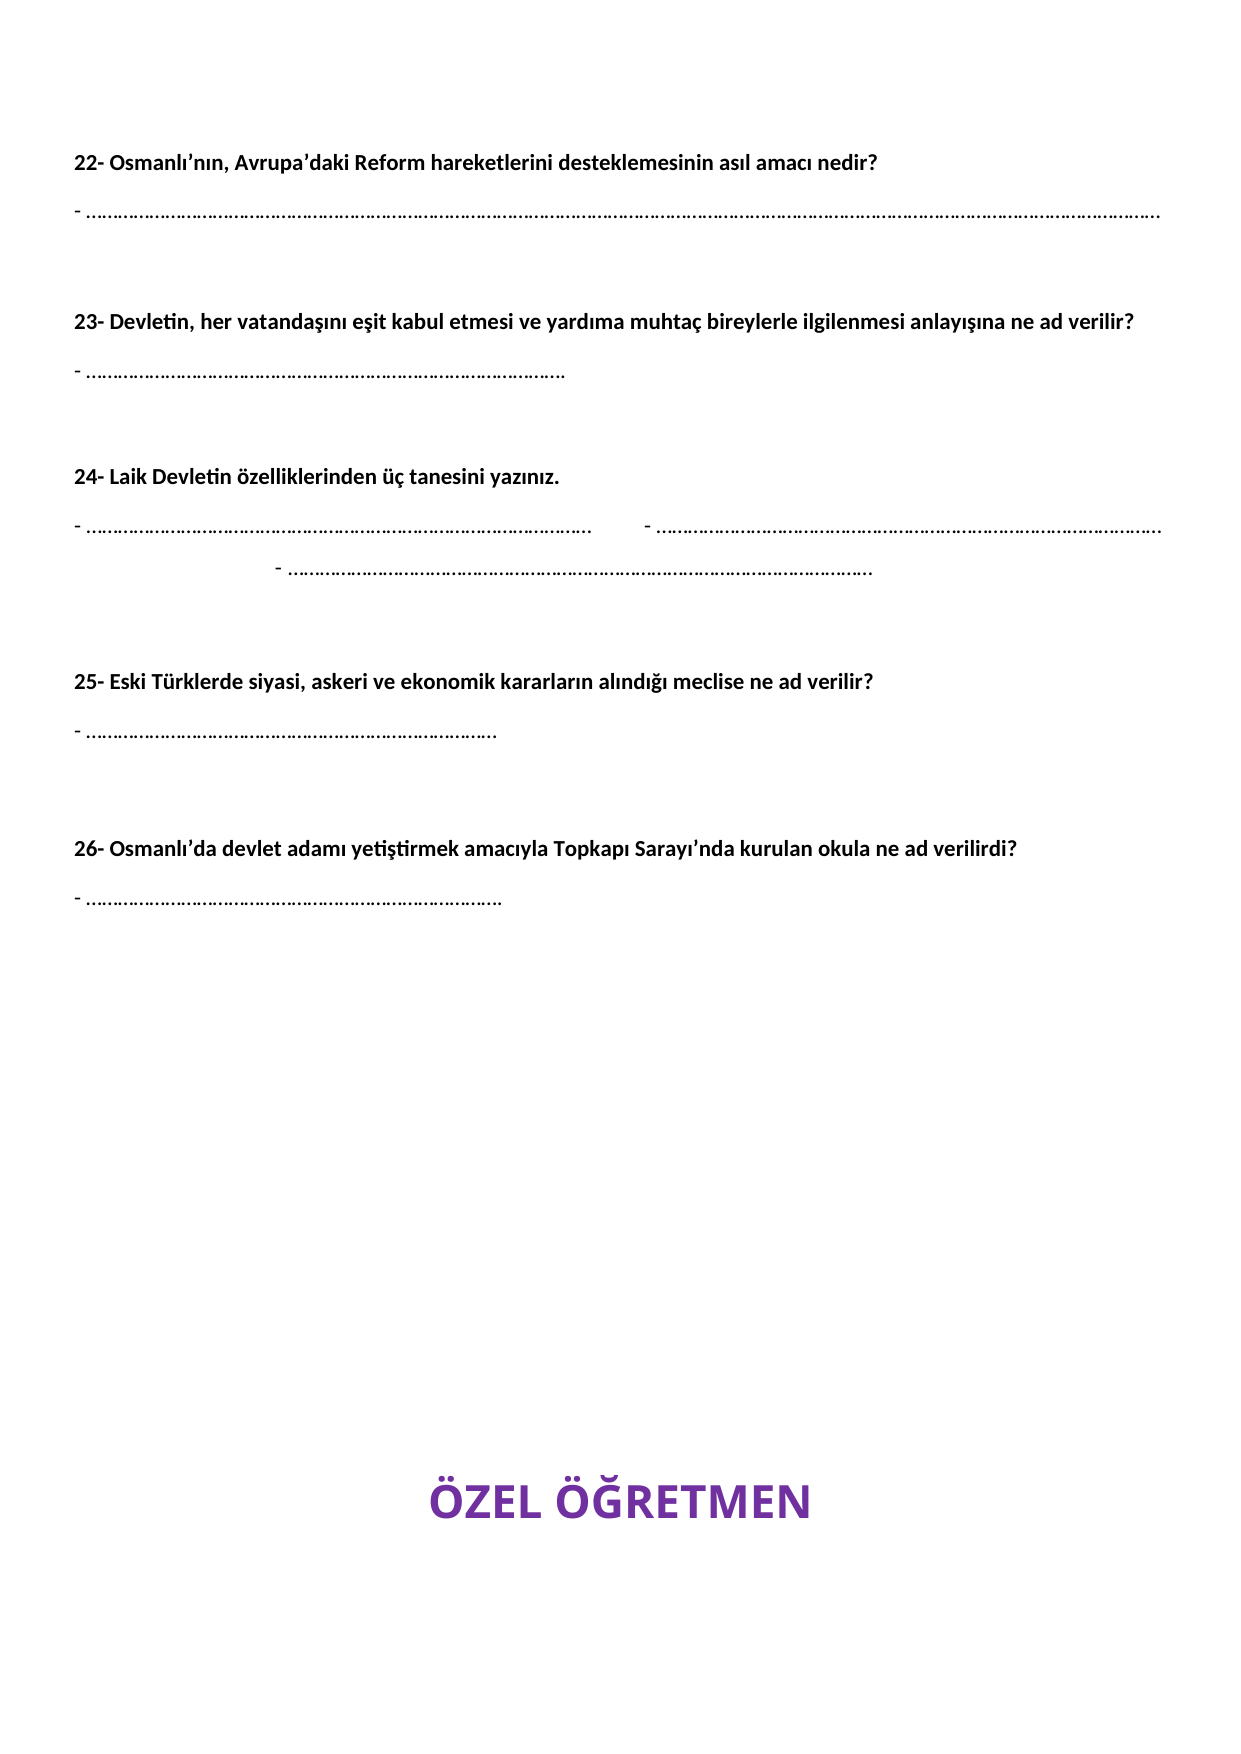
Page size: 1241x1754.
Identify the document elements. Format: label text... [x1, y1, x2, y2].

text - ………………………………………………………………………………………………… [74, 553, 1167, 581]
text - …………………………………………………………………… [74, 716, 1167, 744]
text 22- Osmanlı’nın, Avrupa’daki Reform hareketlerini desteklemesinin asıl amacı nedir? [74, 148, 1167, 176]
text - …………………………………………………………………………………………………………………………………………………………………………………… [74, 196, 1167, 224]
text 24- Laik Devletin özelliklerinden üç tanesini yazınız. [74, 462, 1167, 490]
text - …………………………………………………………………………………… - …………………………………………………………………………………… [74, 511, 1167, 539]
text ÖZEL ÖĞRETMEN [74, 1469, 1167, 1532]
text - ………………………………………………………………………………. [74, 356, 1167, 384]
text 25- Eski Türklerde siyasi, askeri ve ekonomik kararların alındığı meclise ne ad verilir? [74, 667, 1167, 695]
text - ……………………………………………………………………. [74, 883, 1167, 911]
text 23- Devletin, her vatandaşını eşit kabul etmesi ve yardıma muhtaç bireylerle ilgilenmesi anlayışına ne ad verilir? [74, 307, 1167, 335]
text 26- Osmanlı’da devlet adamı yetiştirmek amacıyla Topkapı Sarayı’nda kurulan okula ne ad verilirdi? [74, 834, 1167, 862]
